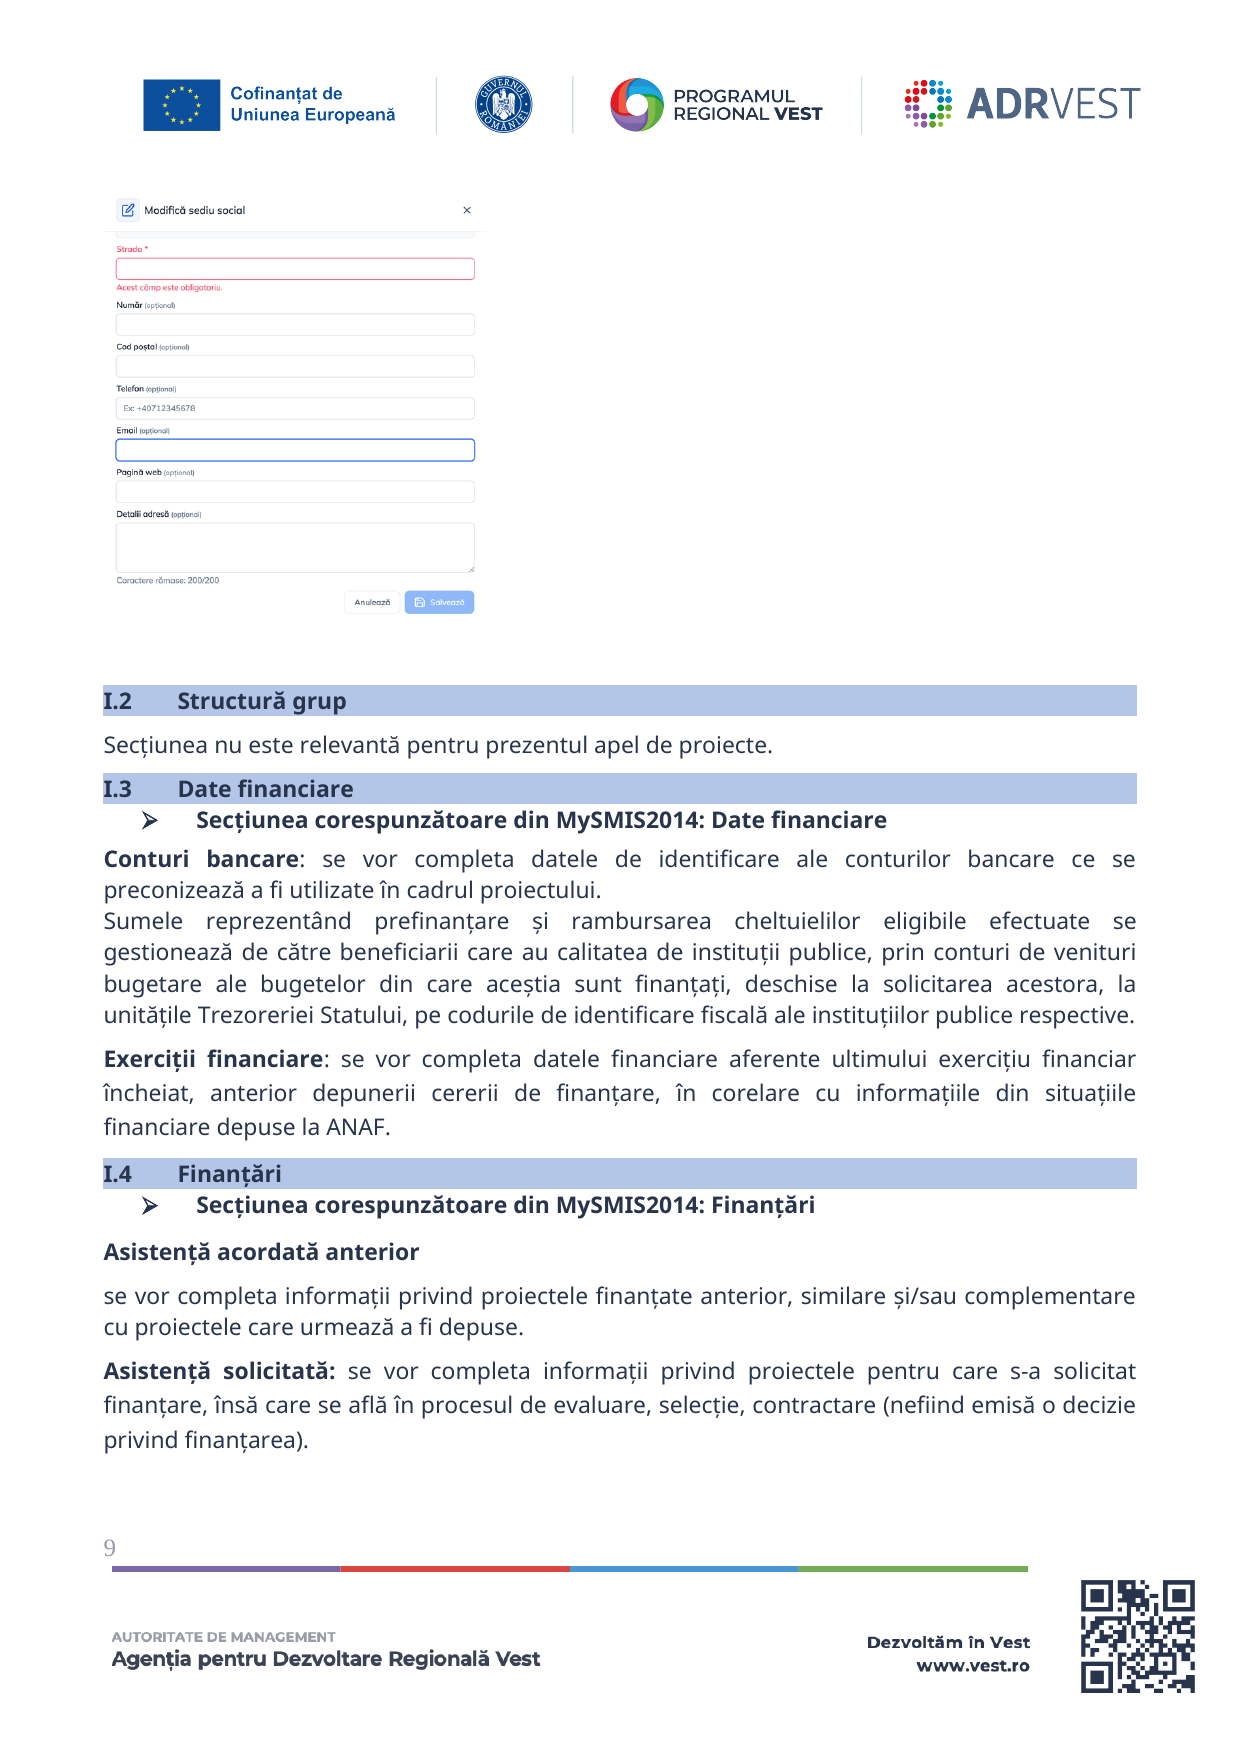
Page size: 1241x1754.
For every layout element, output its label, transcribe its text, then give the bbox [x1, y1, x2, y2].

text Asistență solicitată: se vor completa informații privind proiectele pentru care s-a solicitat finanțare, însă care se află în procesul de evaluare, selecție, contractare (nefiind emisă o decizie privind finanțarea). [103, 1355, 1137, 1455]
picture [103, 1562, 1044, 1681]
list Secțiunea corespunzătoare din MySMIS2014: Finanțări [141, 1189, 1137, 1221]
picture [103, 58, 1180, 152]
text Exerciții financiare: se vor completa datele financiare aferente ultimului exercițiu financiar încheiat, anterior depunerii cererii de finanțare, în corelare cu informațiile din situațiile financiare depuse la ANAF. [103, 1042, 1137, 1142]
subtitle Finanțări [103, 1158, 1137, 1189]
picture [103, 191, 487, 626]
list Secțiunea corespunzătoare din MySMIS2014: Date financiare [141, 804, 1137, 835]
picture [1072, 1571, 1204, 1702]
subtitle Structură grup [103, 685, 1137, 716]
text Asistență acordată anterior [103, 1236, 1137, 1267]
text Secțiunea nu este relevantă pentru prezentul apel de proiecte. [103, 729, 1137, 760]
text Sumele reprezentând prefinanţare şi rambursarea cheltuielilor eligibile efectuate se gestionează de către beneficiarii care au calitatea de instituţii publice, prin conturi de venituri bugetare ale bugetelor din care aceştia sunt finanţaţi, deschise la solicitarea acestora, la unităţile Trezoreriei Statului, pe codurile de identificare fiscală ale instituţiilor publice respective. [103, 905, 1137, 1030]
text se vor completa informații privind proiectele finanțate anterior, similare și/sau complementare cu proiectele care urmează a fi depuse. [103, 1280, 1137, 1342]
subtitle Date financiare [103, 773, 1137, 804]
text Conturi bancare: se vor completa datele de identificare ale conturilor bancare ce se preconizează a fi utilizate în cadrul proiectului. [103, 842, 1137, 905]
